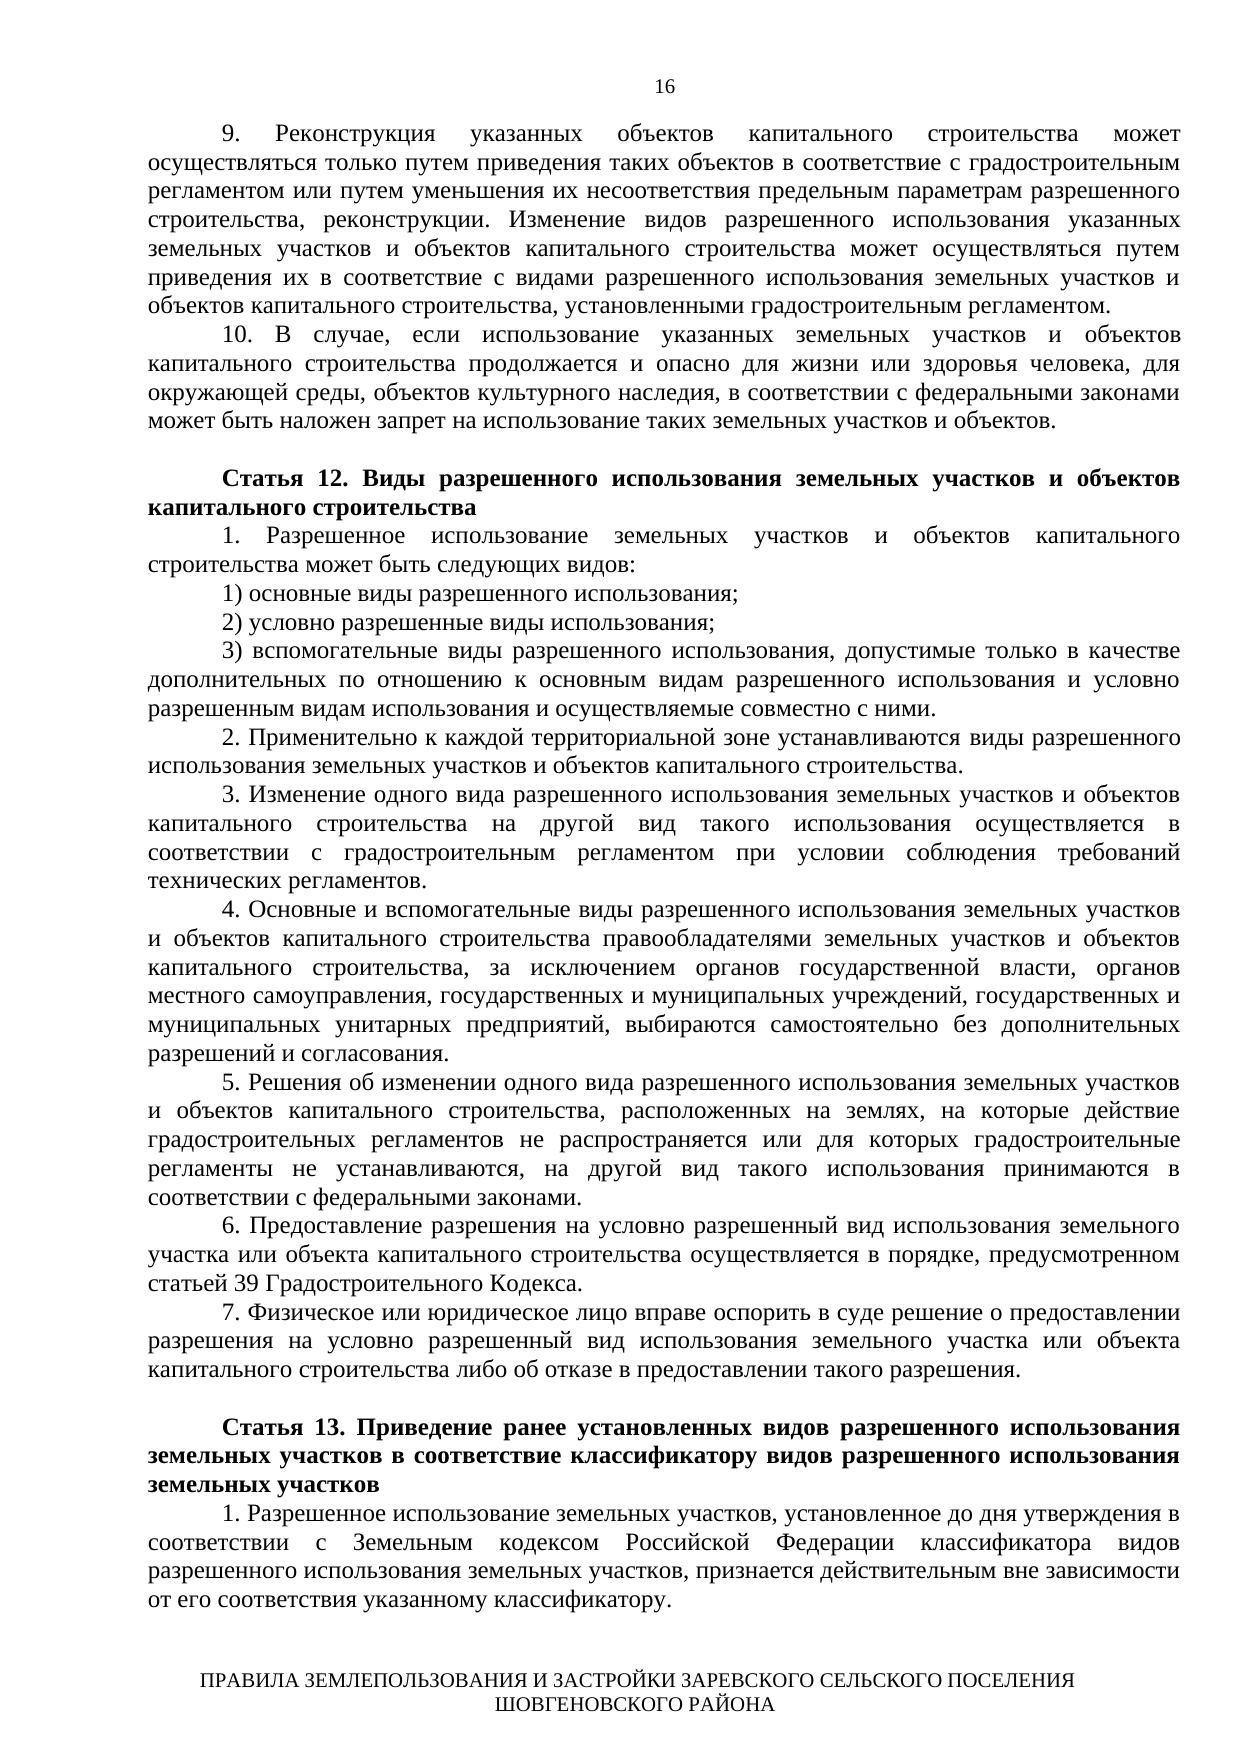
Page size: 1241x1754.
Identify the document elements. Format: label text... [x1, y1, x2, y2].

text 9. Реконструкция указанных объектов капитального строительства может осуществляться только путем приведения таких объектов в соответствие с градостроительным регламентом или путем уменьшения их несоответствия предельным параметрам разрешенного строительства, реконструкции. Изменение видов разрешенного использования указанных земельных участков и объектов капитального строительства может осуществляться путем приведения их в соответствие с видами разрешенного использования земельных участков и объектов капитального строительства, установленными градостроительным регламентом. [148, 118, 1181, 319]
text 2. Применительно к каждой территориальной зоне устанавливаются виды разрешенного использования земельных участков и объектов капитального строительства. [148, 722, 1181, 779]
text 1) основные виды разрешенного использования; [148, 578, 1181, 607]
text 5. Решения об изменении одного вида разрешенного использования земельных участков и объектов капитального строительства, расположенных на землях, на которые действие градостроительных регламентов не распространяется или для которых градостроительные регламенты не устанавливаются, на другой вид такого использования принимаются в соответствии с федеральными законами. [148, 1067, 1181, 1211]
text 2) условно разрешенные виды использования; [148, 607, 1181, 636]
text 6. Предоставление разрешения на условно разрешенный вид использования земельного участка или объекта капитального строительства осуществляется в порядке, предусмотренном статьей 39 Градостроительного Кодекса. [148, 1211, 1181, 1297]
text 1. Разрешенное использование земельных участков и объектов капитального строительства может быть следующих видов: [148, 521, 1181, 578]
text 7. Физическое или юридическое лицо вправе оспорить в суде решение о предоставлении разрешения на условно разрешенный вид использования земельного участка или объекта капитального строительства либо об отказе в предоставлении такого разрешения. [148, 1297, 1181, 1383]
text Статья 12. Виды разрешенного использования земельных участков и объектов капитального строительства [148, 463, 1181, 521]
text 3. Изменение одного вида разрешенного использования земельных участков и объектов капитального строительства на другой вид такого использования осуществляется в соответствии с градостроительным регламентом при условии соблюдения требований технических регламентов. [148, 779, 1181, 894]
text Статья 13. Приведение ранее установленных видов разрешенного использования земельных участков в соответствие классификатору видов разрешенного использования земельных участков [148, 1412, 1181, 1498]
text 1. Разрешенное использование земельных участков, установленное до дня утверждения в соответствии с Земельным кодексом Российской Федерации классификатора видов разрешенного использования земельных участков, признается действительным вне зависимости от его соответствия указанному классификатору. [148, 1498, 1181, 1613]
text 10. В случае, если использование указанных земельных участков и объектов капитального строительства продолжается и опасно для жизни или здоровья человека, для окружающей среды, объектов культурного наследия, в соответствии с федеральными законами может быть наложен запрет на использование таких земельных участков и объектов. [148, 319, 1181, 434]
text 3) вспомогательные виды разрешенного использования, допустимые только в качестве дополнительных по отношению к основным видам разрешенного использования и условно разрешенным видам использования и осуществляемые совместно с ними. [148, 636, 1181, 722]
text 4. Основные и вспомогательные виды разрешенного использования земельных участков и объектов капитального строительства правообладателями земельных участков и объектов капитального строительства, за исключением органов государственной власти, органов местного самоуправления, государственных и муниципальных учреждений, государственных и муниципальных унитарных предприятий, выбираются самостоятельно без дополнительных разрешений и согласования. [148, 894, 1181, 1067]
